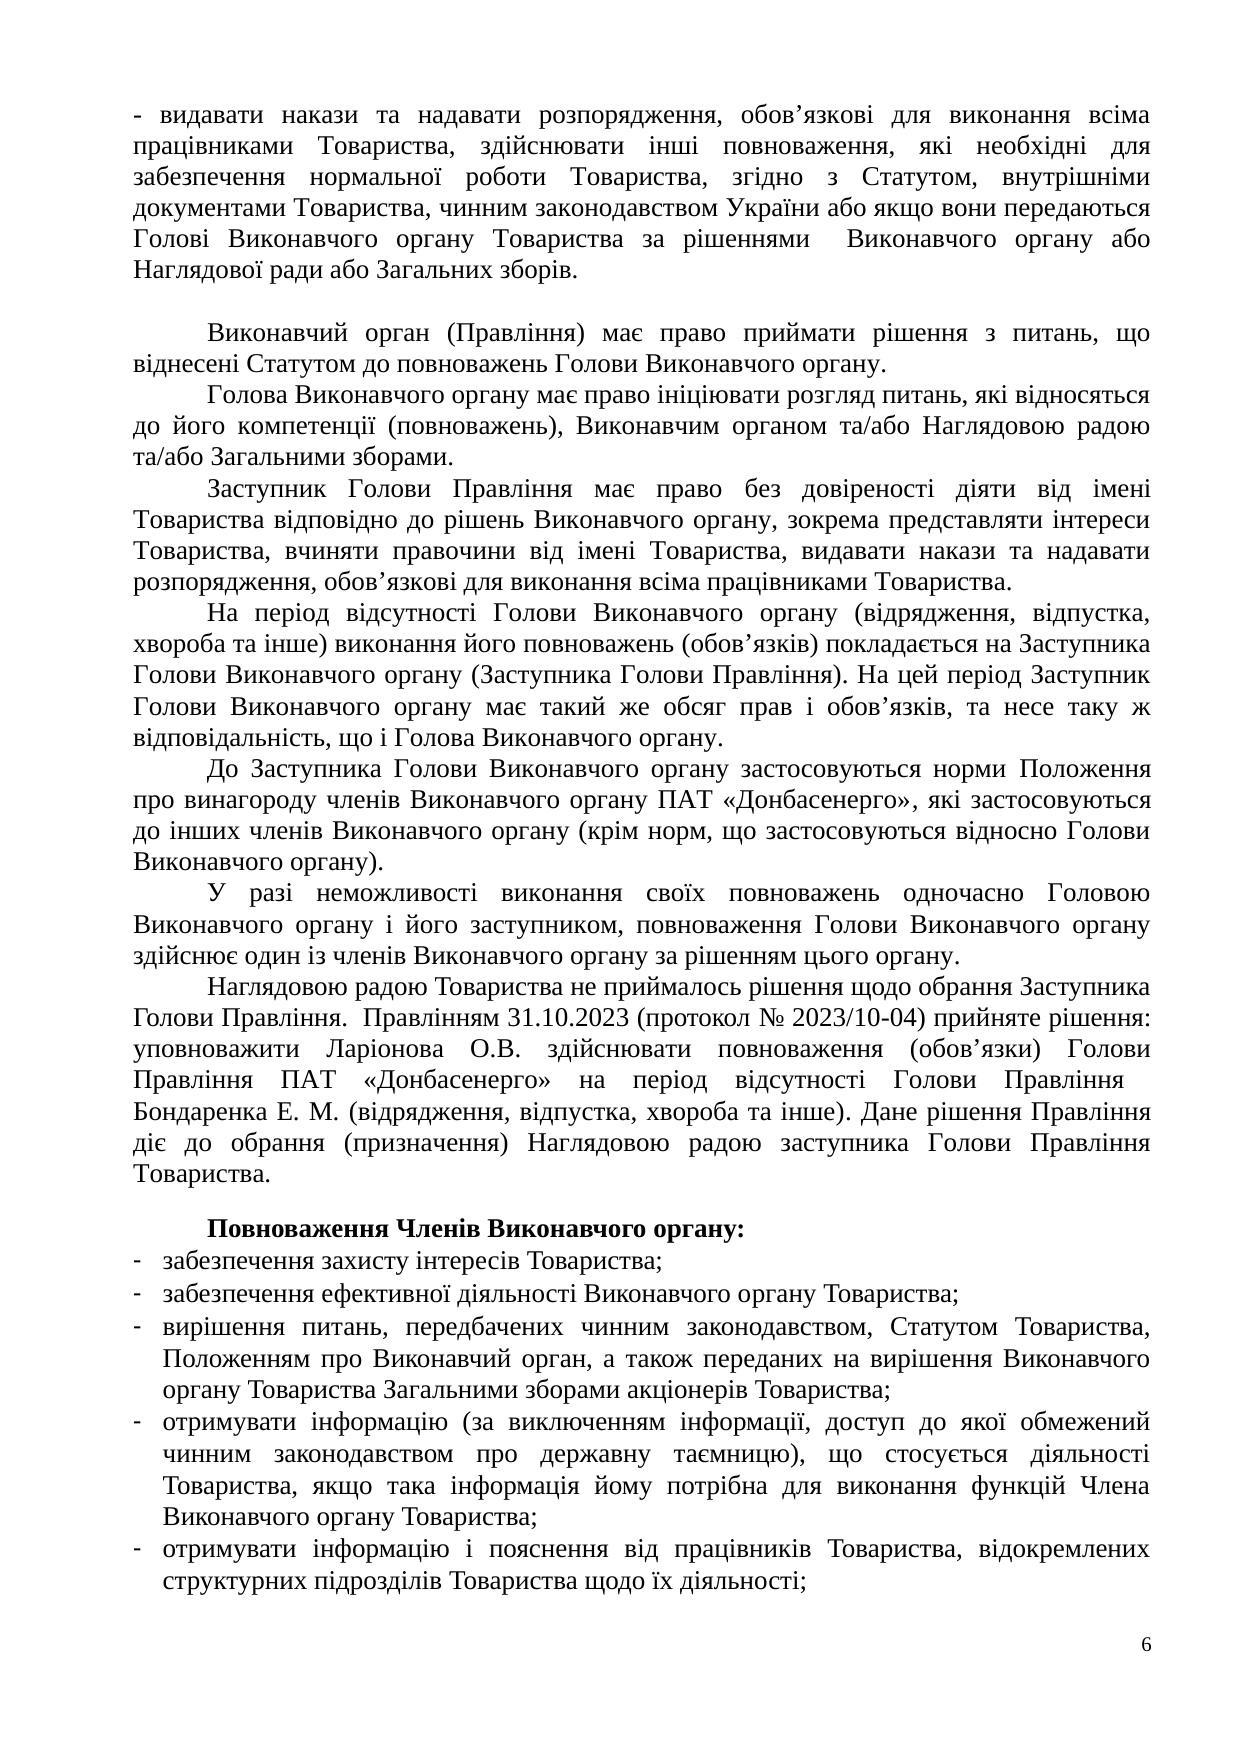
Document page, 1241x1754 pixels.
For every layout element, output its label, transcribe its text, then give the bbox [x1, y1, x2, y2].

text Виконавчий орган (Правління) має право приймати рішення з питань, що віднесені Статутом до повноважень Голови Виконавчого органу. [133, 316, 1152, 378]
text Голова Виконавчого органу має право ініціювати розгляд питань, які відносяться до його компетенції (повноважень), Виконавчим органом та/або Наглядовою радою та/або Загальними зборами. [133, 378, 1152, 472]
text - видавати накази та надавати розпорядження, обов’язкові для виконання всіма працівниками Товариства, здійснювати інші повноваження, які необхідні для забезпечення нормальної роботи Товариства, згідно з Статутом, внутрішніми документами Товариства, чинним законодавством України або якщо вони передаються Голові Виконавчого органу Товариства за рішеннями Виконавчого органу або Наглядової ради або Загальних зборів. [133, 98, 1152, 285]
text Повноваження Членів Виконавчого органу: [133, 1212, 1152, 1243]
text До Заступника Голови Виконавчого органу застосовуються норми Положення про винагороду членів Виконавчого органу ПАТ «Донбасенерго», які застосовуються до інших членів Виконавчого органу (крім норм, що застосовуються відносно Голови Виконавчого органу). [133, 752, 1152, 877]
list забезпечення ефективної діяльності Виконавчого органу Товариства; [133, 1276, 1152, 1309]
list отримувати інформацію і пояснення від працівників Товариства, відокремлених структурних підрозділів Товариства щодо їх діяльності; [133, 1531, 1152, 1595]
text Наглядовою радою Товариства не приймалось рішення щодо обрання Заступника Голови Правління. Правлінням 31.10.2023 (протокол № 2023/10-04) прийняте рішення: уповноважити Ларіонова О.В. здійснювати повноваження (обов’язки) Голови Правління ПАТ «Донбасенерго» на період відсутності Голови Правління Бондаренка Е. М. (відрядження, відпустка, хвороба та інше). Дане рішення Правління діє до обрання (призначення) Наглядовою радою заступника Голови Правління Товариства. [133, 970, 1152, 1188]
list отримувати інформацію (за виключенням інформації, доступ до якої обмежений чинним законодавством про державну таємницю), що стосується діяльності Товариства, якщо така інформація йому потрібна для виконання функцій Члена Виконавчого органу Товариства; [133, 1404, 1152, 1531]
list вирішення питань, передбачених чинним законодавством, Статутом Товариства, Положенням про Виконавчий орган, а також переданих на вирішення Виконавчого органу Товариства Загальними зборами акціонерів Товариства; [133, 1309, 1152, 1404]
list забезпечення захисту інтересів Товариства; [133, 1243, 1152, 1276]
text На період відсутності Голови Виконавчого органу (відрядження, відпустка, хвороба та інше) виконання його повноважень (обов’язків) покладається на Заступника Голови Виконавчого органу (Заступника Голови Правління). На цей період Заступник Голови Виконавчого органу має такий же обсяг прав і обов’язків, та несе таку ж відповідальність, що і Голова Виконавчого органу. [133, 596, 1152, 752]
text Заступник Голови Правління має право без довіреності діяти від імені Товариства відповідно до рішень Виконавчого органу, зокрема представляти інтереси Товариства, вчиняти правочини від імені Товариства, видавати накази та надавати розпорядження, обов’язкові для виконання всіма працівниками Товариства. [133, 472, 1152, 596]
text У разі неможливості виконання своїх повноважень одночасно Головою Виконавчого органу і його заступником, повноваження Голови Виконавчого органу здійснює один із членів Виконавчого органу за рішенням цього органу. [133, 877, 1152, 970]
